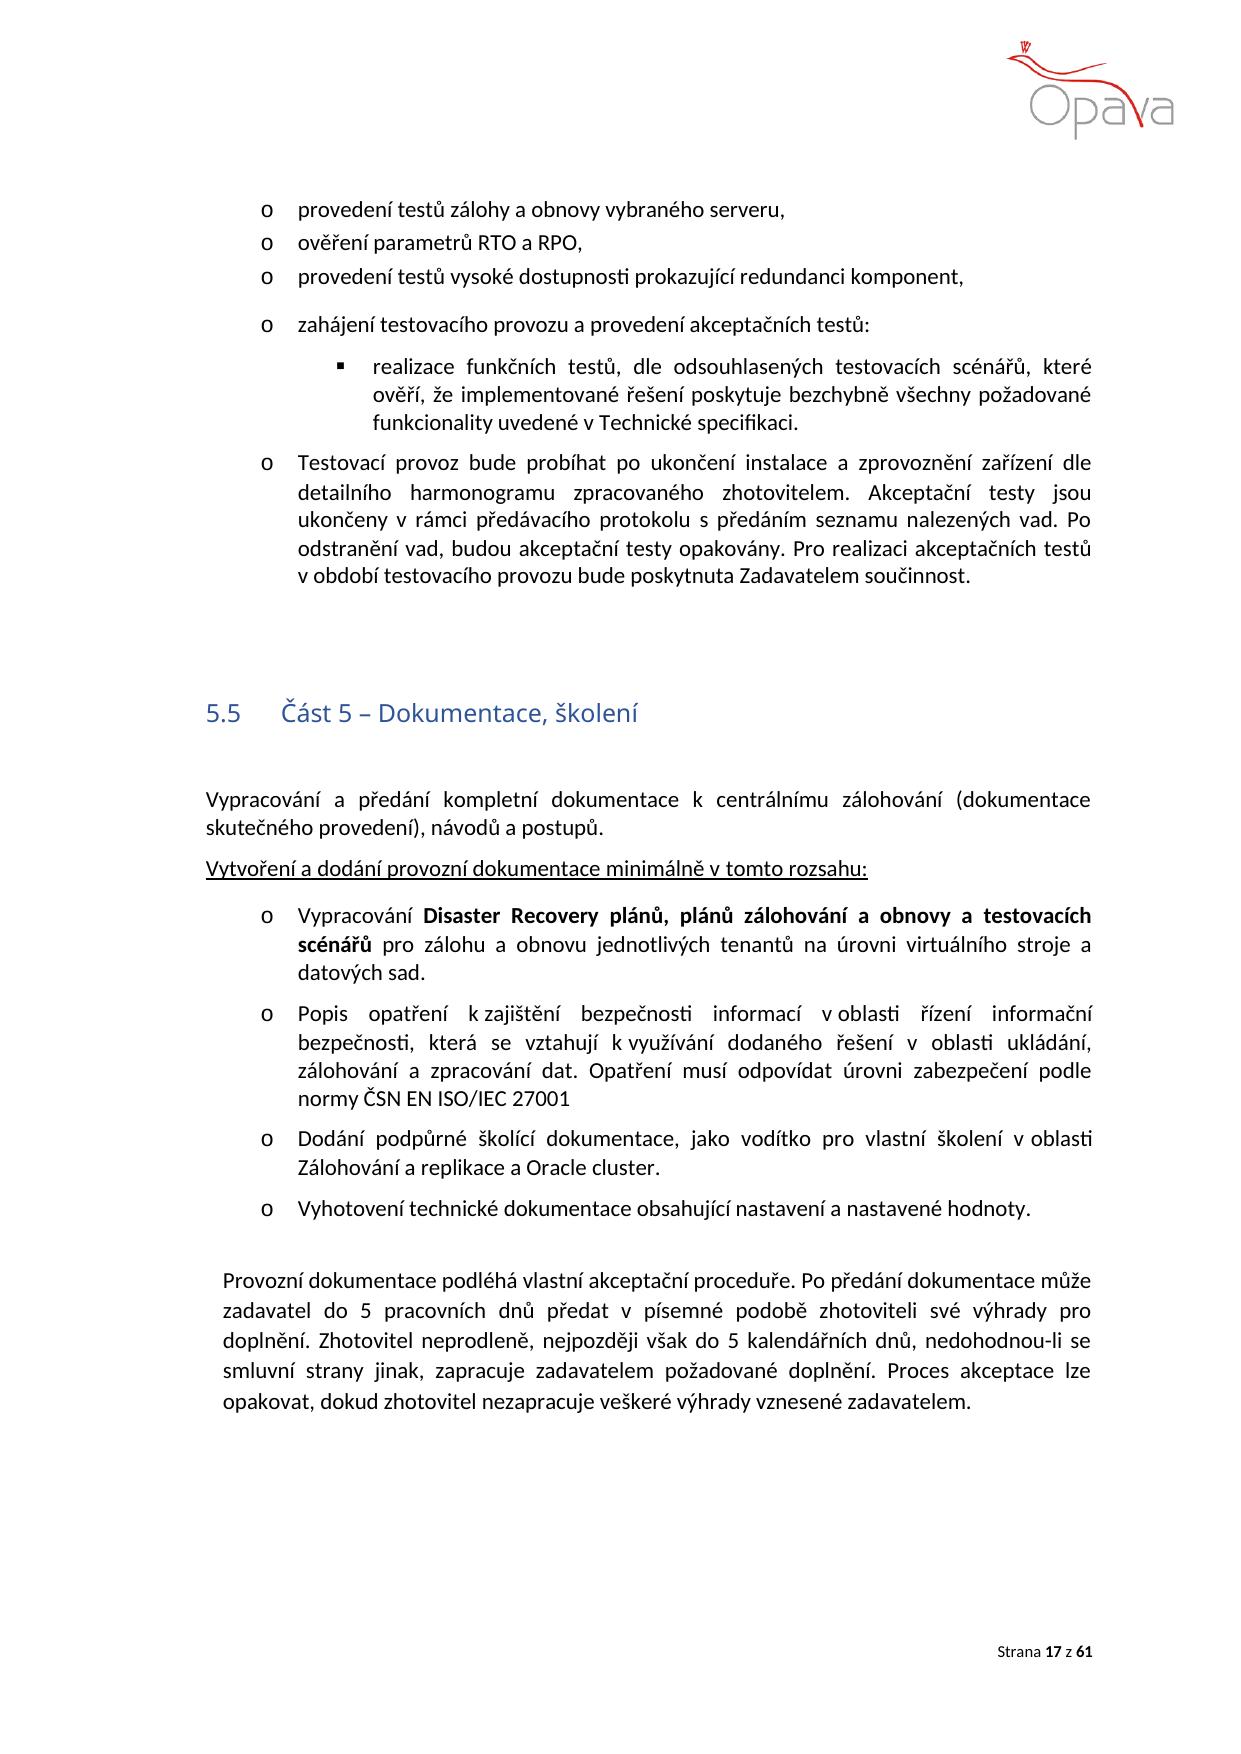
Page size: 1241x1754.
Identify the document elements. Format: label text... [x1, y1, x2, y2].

list ověření parametrů RTO a RPO, [260, 228, 1093, 258]
list Vypracování Disaster Recovery plánů, plánů zálohování a obnovy a testovacích scénářů pro zálohu a obnovu jednotlivých tenantů na úrovni virtuálního stroje a datových sad. [260, 901, 1093, 986]
list realizace funkčních testů, dle odsouhlasených testovacích scénářů, které ověří, že implementované řešení poskytuje bezchybně všechny požadované funkcionality uvedené v Technické specifikaci. [335, 352, 1093, 436]
list zahájení testovacího provozu a provedení akceptačních testů: [260, 310, 1093, 339]
text Vypracování a předání kompletní dokumentace k centrálnímu zálohování (dokumentace skutečného provedení), návodů a postupů. [206, 786, 1093, 842]
list Provozní dokumentace podléhá vlastní akceptační proceduře. Po předání dokumentace může zadavatel do 5 pracovních dnů předat v písemné podobě zhotoviteli své výhrady pro doplnění. Zhotovitel neprodleně, nejpozději však do 5 kalendářních dnů, nedohodnou-li se smluvní strany jinak, zapracuje zadavatelem požadované doplnění. Proces akceptace lze opakovat, dokud zhotovitel nezapracuje veškeré výhrady vznesené zadavatelem. [223, 1266, 1093, 1415]
list Dodání podpůrné školící dokumentace, jako vodítko pro vlastní školení v oblasti Zálohování a replikace a Oracle cluster. [260, 1124, 1093, 1182]
list provedení testů zálohy a obnovy vybraného serveru, [260, 195, 1093, 224]
list Vyhotovení technické dokumentace obsahující nastavení a nastavené hodnoty. [260, 1194, 1093, 1223]
text Vytvoření a dodání provozní dokumentace minimálně v tomto rozsahu: [148, 854, 1093, 882]
list Popis opatření k zajištění bezpečnosti informací v oblasti řízení informační bezpečnosti, která se vztahují k využívání dodaného řešení v oblasti ukládání, zálohování a zpracování dat. Opatření musí odpovídat úrovni zabezpečení podle normy ČSN EN ISO/IEC 27001 [260, 999, 1093, 1112]
subtitle Část 5 – Dokumentace, školení [206, 696, 1093, 730]
picture [998, 32, 1183, 147]
list Testovací provoz bude probíhat po ukončení instalace a zprovoznění zařízení dle detailního harmonogramu zpracovaného zhotovitelem. Akceptační testy jsou ukončeny v rámci předávacího protokolu s předáním seznamu nalezených vad. Po odstranění vad, budou akceptační testy opakovány. Pro realizaci akceptačních testů v období testovacího provozu bude poskytnuta Zadavatelem součinnost. [260, 448, 1093, 590]
list provedení testů vysoké dostupnosti prokazující redundanci komponent, [260, 262, 1093, 291]
